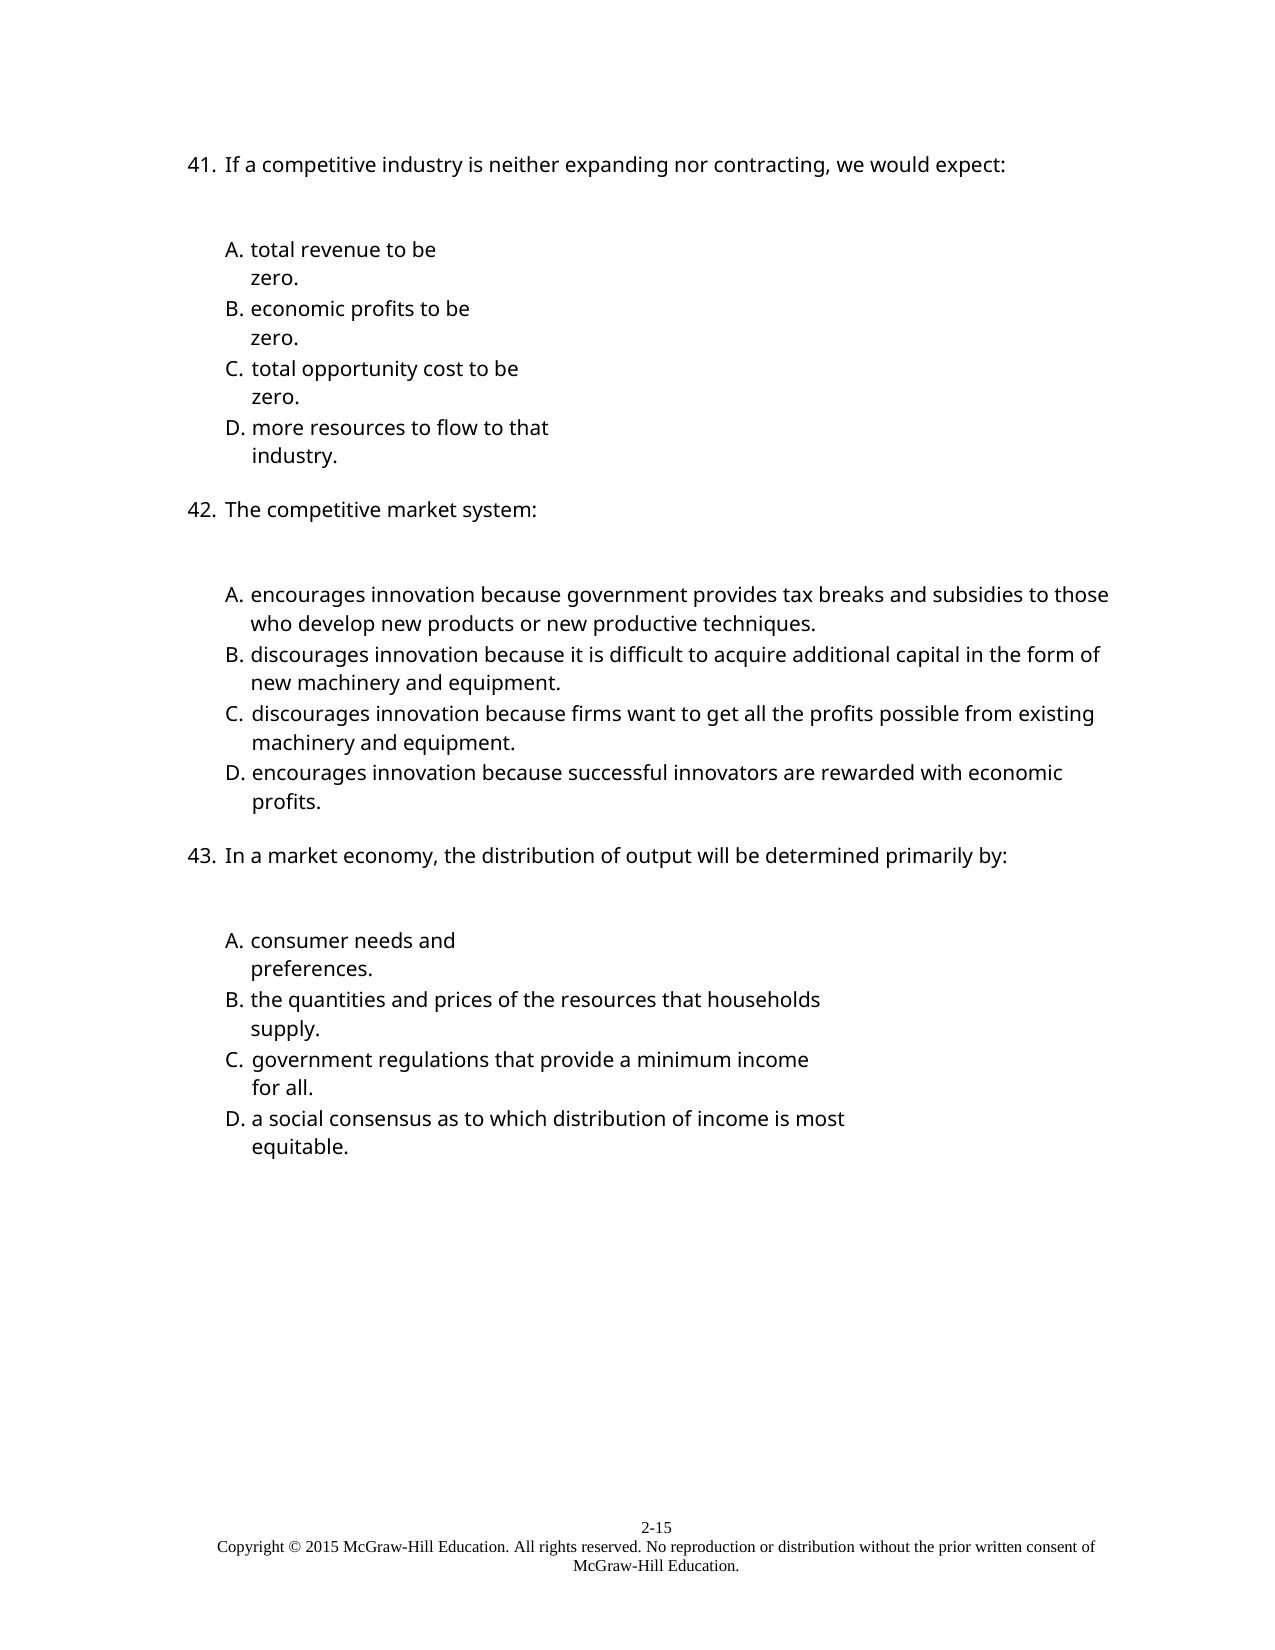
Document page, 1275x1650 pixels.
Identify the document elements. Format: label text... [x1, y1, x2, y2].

table_header The competitive market system: [225, 496, 1125, 816]
table_header 43. [188, 841, 225, 1161]
table_header In a market economy, the distribution of output will be determined primarily by: [225, 841, 1125, 1161]
table_header If a competitive industry is neither expanding nor contracting, we would expect: [225, 150, 1125, 470]
table_header 42. [188, 496, 225, 816]
table_header 41. [188, 150, 225, 470]
